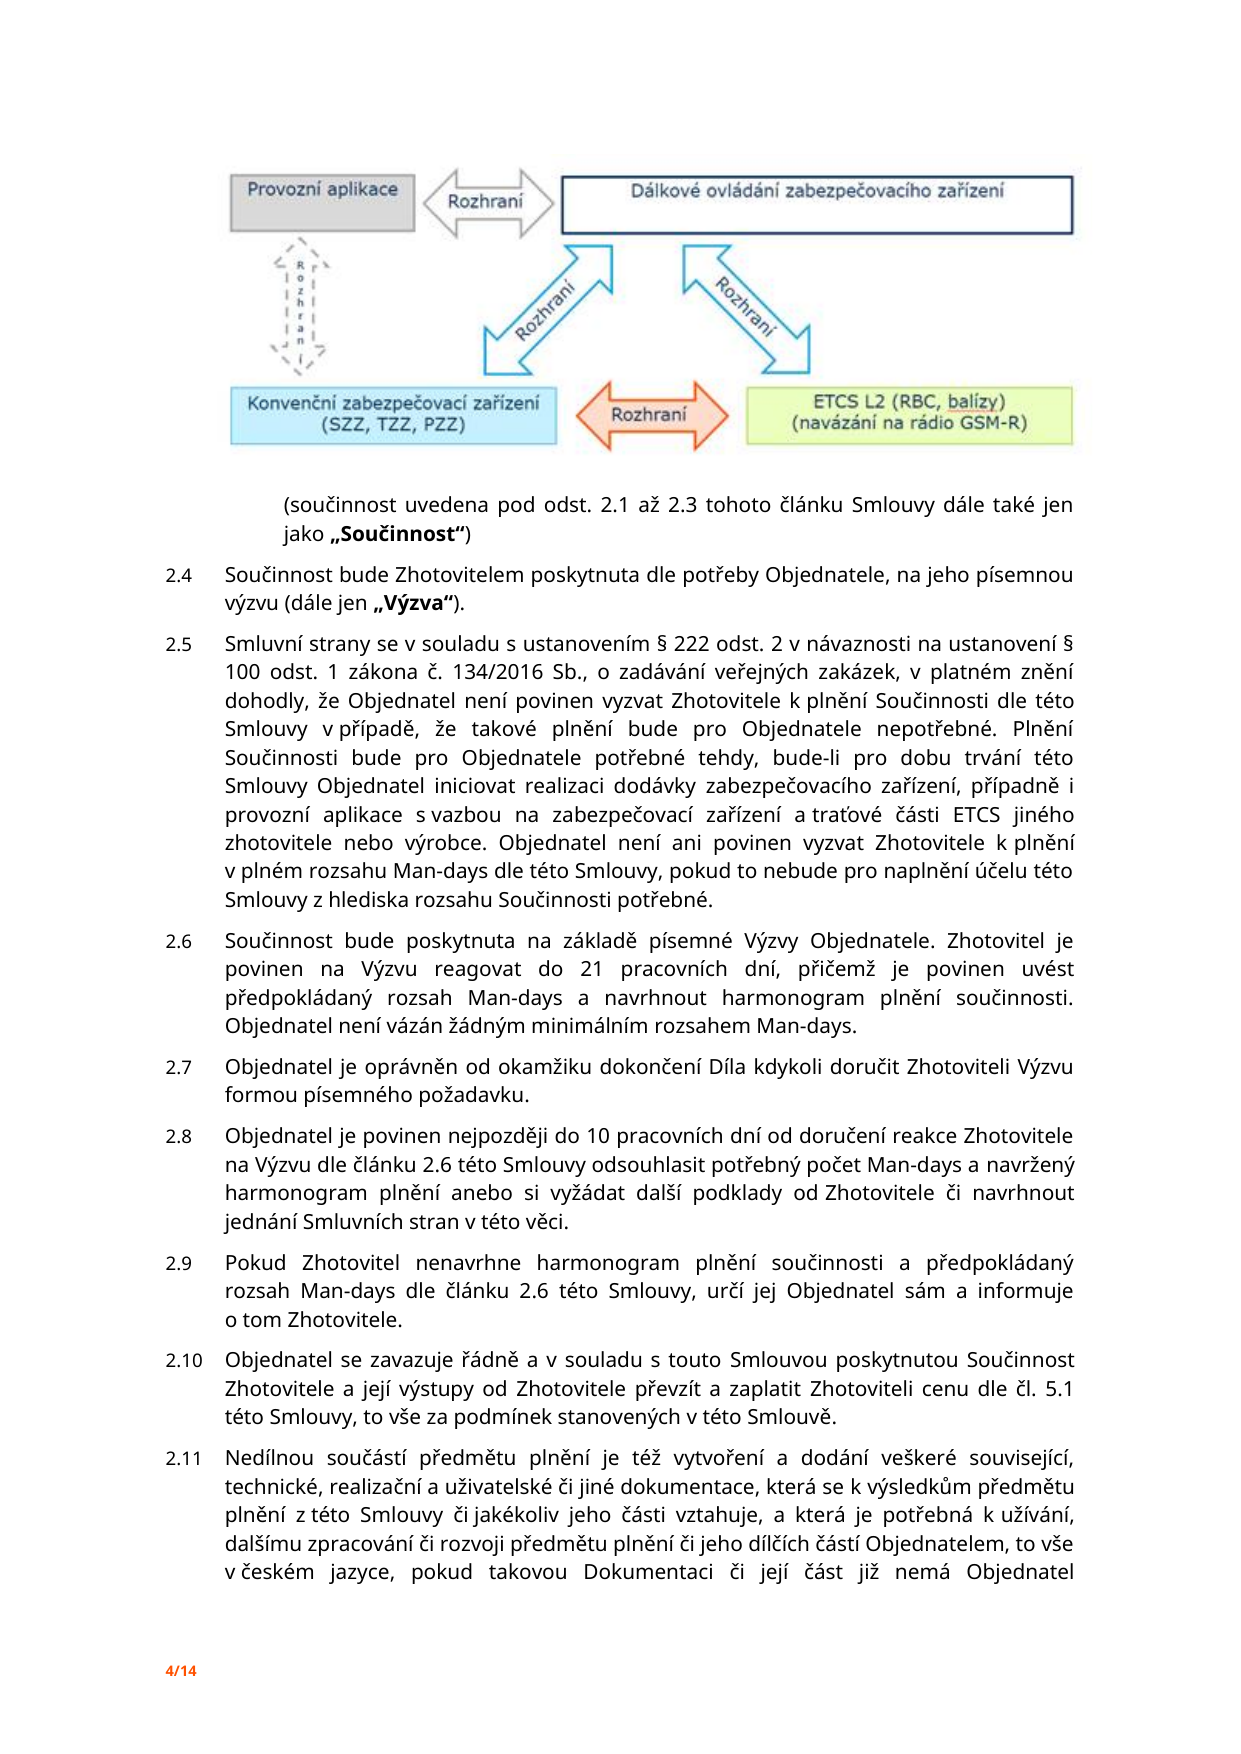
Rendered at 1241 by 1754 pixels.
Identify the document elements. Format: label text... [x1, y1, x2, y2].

picture [206, 154, 1093, 462]
list Součinnost bude poskytnuta na základě písemné Výzvy Objednatele. Zhotovitel je povinen na Výzvu reagovat do 21 pracovních dní, přičemž je povinen uvést předpokládaný rozsah Man-days a navrhnout harmonogram plnění součinnosti. Objednatel není vázán žádným minimálním rozsahem Man-days. [165, 926, 1075, 1040]
list Objednatel je povinen nejpozději do 10 pracovních dní od doručení reakce Zhotovitele na Výzvu dle článku 2.6 této Smlouvy odsouhlasit potřebný počet Man-days a navržený harmonogram plnění anebo si vyžádat další podklady od Zhotovitele či navrhnout jednání Smluvních stran v této věci. [165, 1122, 1075, 1235]
text (součinnost uvedena pod odst. 2.1 až 2.3 tohoto článku Smlouvy dále také jen jako „Součinnost“) [283, 490, 1075, 547]
list Smluvní strany se v souladu s ustanovením § 222 odst. 2 v návaznosti na ustanovení § 100 odst. 1 zákona č. 134/2016 Sb., o zadávání veřejných zakázek, v platném znění dohodly, že Objednatel není povinen vyzvat Zhotovitele k plnění Součinnosti dle této Smlouvy v případě, že takové plnění bude pro Objednatele nepotřebné. Plnění Součinnosti bude pro Objednatele potřebné tehdy, bude-li pro dobu trvání této Smlouvy Objednatel iniciovat realizaci dodávky zabezpečovacího zařízení, případně i provozní aplikace s vazbou na zabezpečovací zařízení a traťové části ETCS jiného zhotovitele nebo výrobce. Objednatel není ani povinen vyzvat Zhotovitele k plnění v plném rozsahu Man-days dle této Smlouvy, pokud to nebude pro naplnění účelu této Smlouvy z hlediska rozsahu Součinnosti potřebné. [165, 629, 1075, 913]
list Součinnost bude Zhotovitelem poskytnuta dle potřeby Objednatele, na jeho písemnou výzvu (dále jen „Výzva“). [165, 560, 1075, 617]
list Objednatel se zavazuje řádně a v souladu s touto Smlouvou poskytnutou Součinnost Zhotovitele a její výstupy od Zhotovitele převzít a zaplatit Zhotoviteli cenu dle čl. 5.1 této Smlouvy, to vše za podmínek stanovených v této Smlouvě. [165, 1346, 1075, 1431]
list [165, 1443, 1075, 1586]
list Objednatel je oprávněn od okamžiku dokončení Díla kdykoli doručit Zhotoviteli Výzvu formou písemného požadavku. [165, 1052, 1075, 1109]
list Pokud Zhotovitel nenavrhne harmonogram plnění součinnosti a předpokládaný rozsah Man-days dle článku 2.6 této Smlouvy, určí jej Objednatel sám a informuje o tom Zhotovitele. [165, 1248, 1075, 1333]
